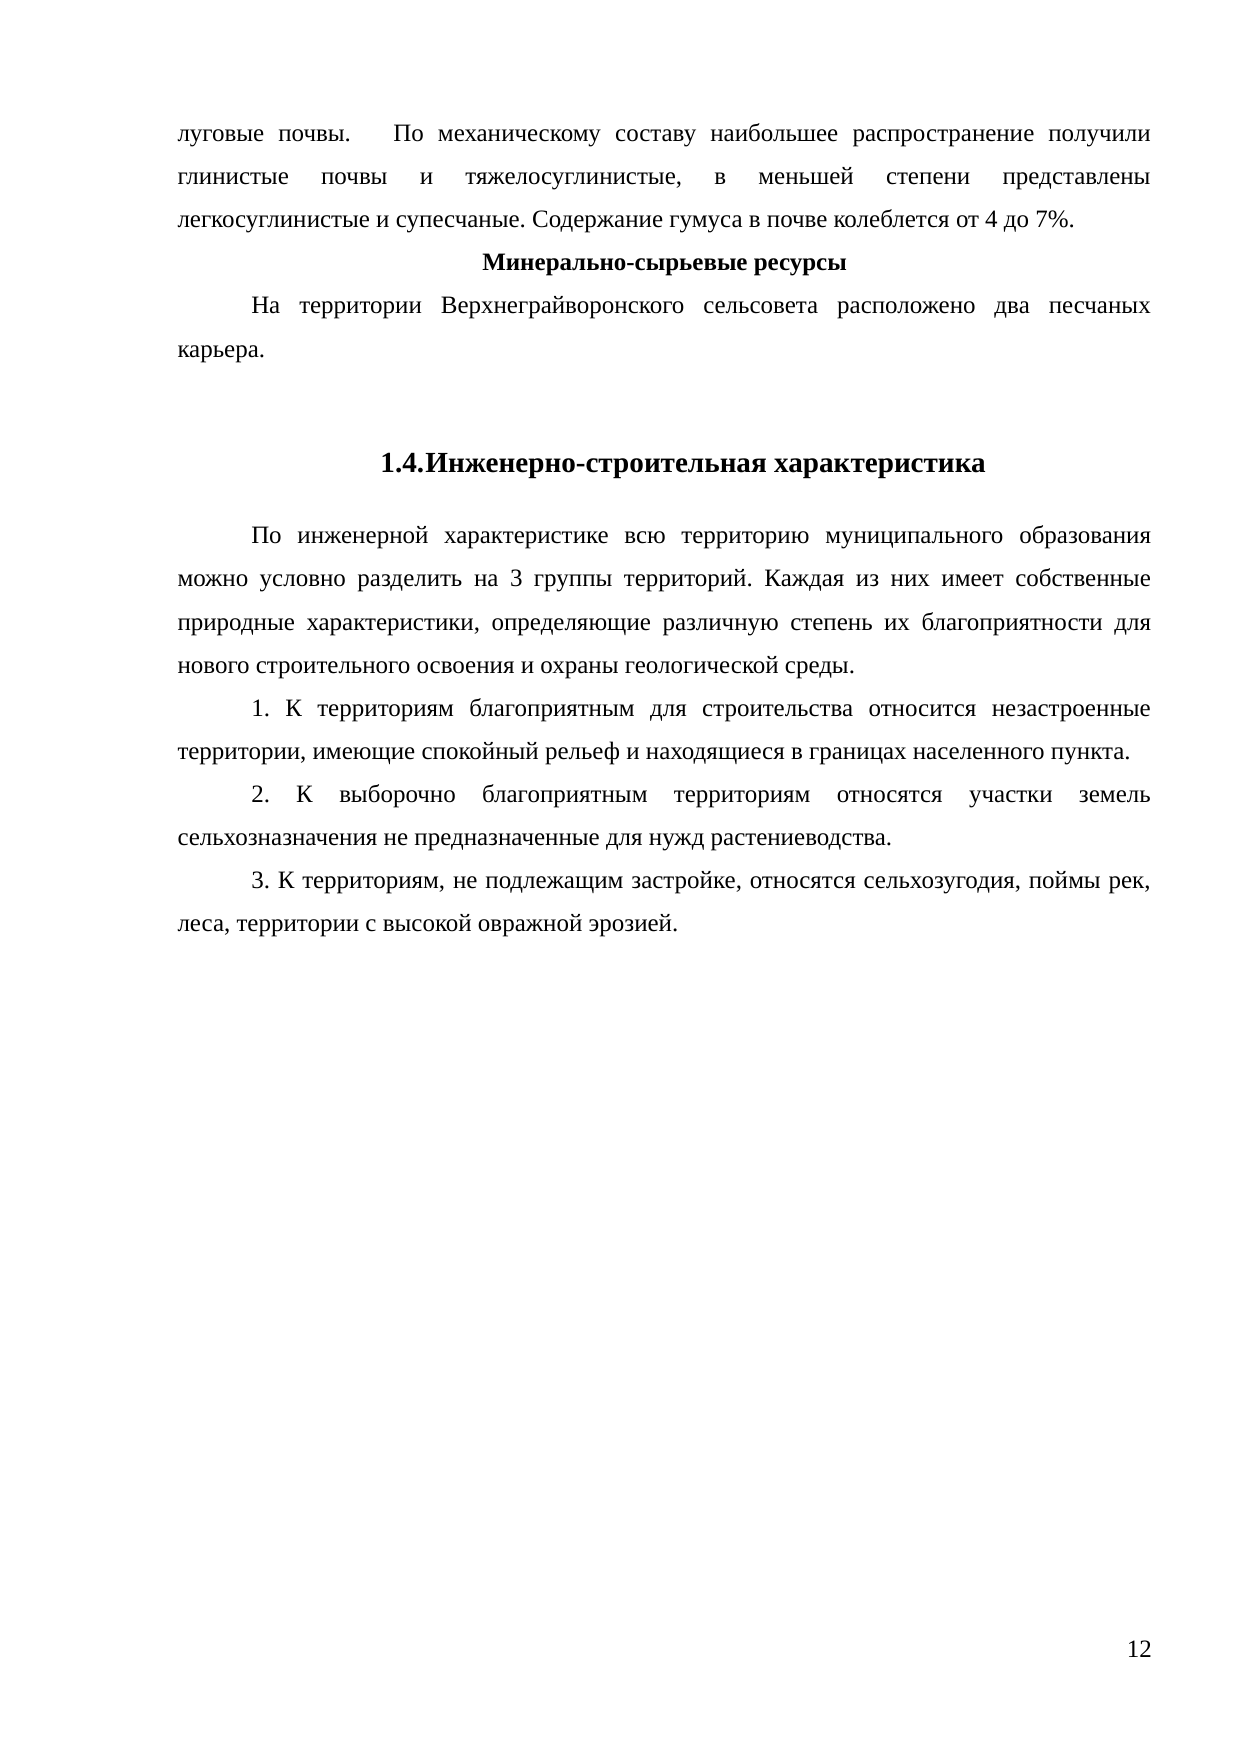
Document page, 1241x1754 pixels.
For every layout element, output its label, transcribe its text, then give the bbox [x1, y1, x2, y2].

text Минерально-сырьевые ресурсы [177, 247, 1152, 276]
subtitle Инженерно-строительная характеристика [214, 445, 1152, 478]
list 1. К территориям благоприятным для строительства относится незастроенные территории, имеющие спокойный рельеф и находящиеся в границах населенного пункта. [177, 693, 1152, 765]
list 3. К территориям, не подлежащим застройке, относятся сельхозугодия, поймы рек, леса, территории с высокой овражной эрозией. [177, 865, 1152, 937]
list 2. К выборочно благоприятным территориям относятся участки земель сельхозназначения не предназначенные для нужд растениеводства. [177, 779, 1152, 851]
list По инженерной характеристике всю территорию муниципального образования можно условно разделить на 3 группы территорий. Каждая из них имеет собственные природные характеристики, определяющие различную степень их благоприятности для нового строительного освоения и охраны геологической среды. [177, 520, 1152, 678]
list На территории Верхнеграйворонского сельсовета расположено два песчаных карьера. [177, 291, 1152, 362]
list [177, 118, 1152, 233]
